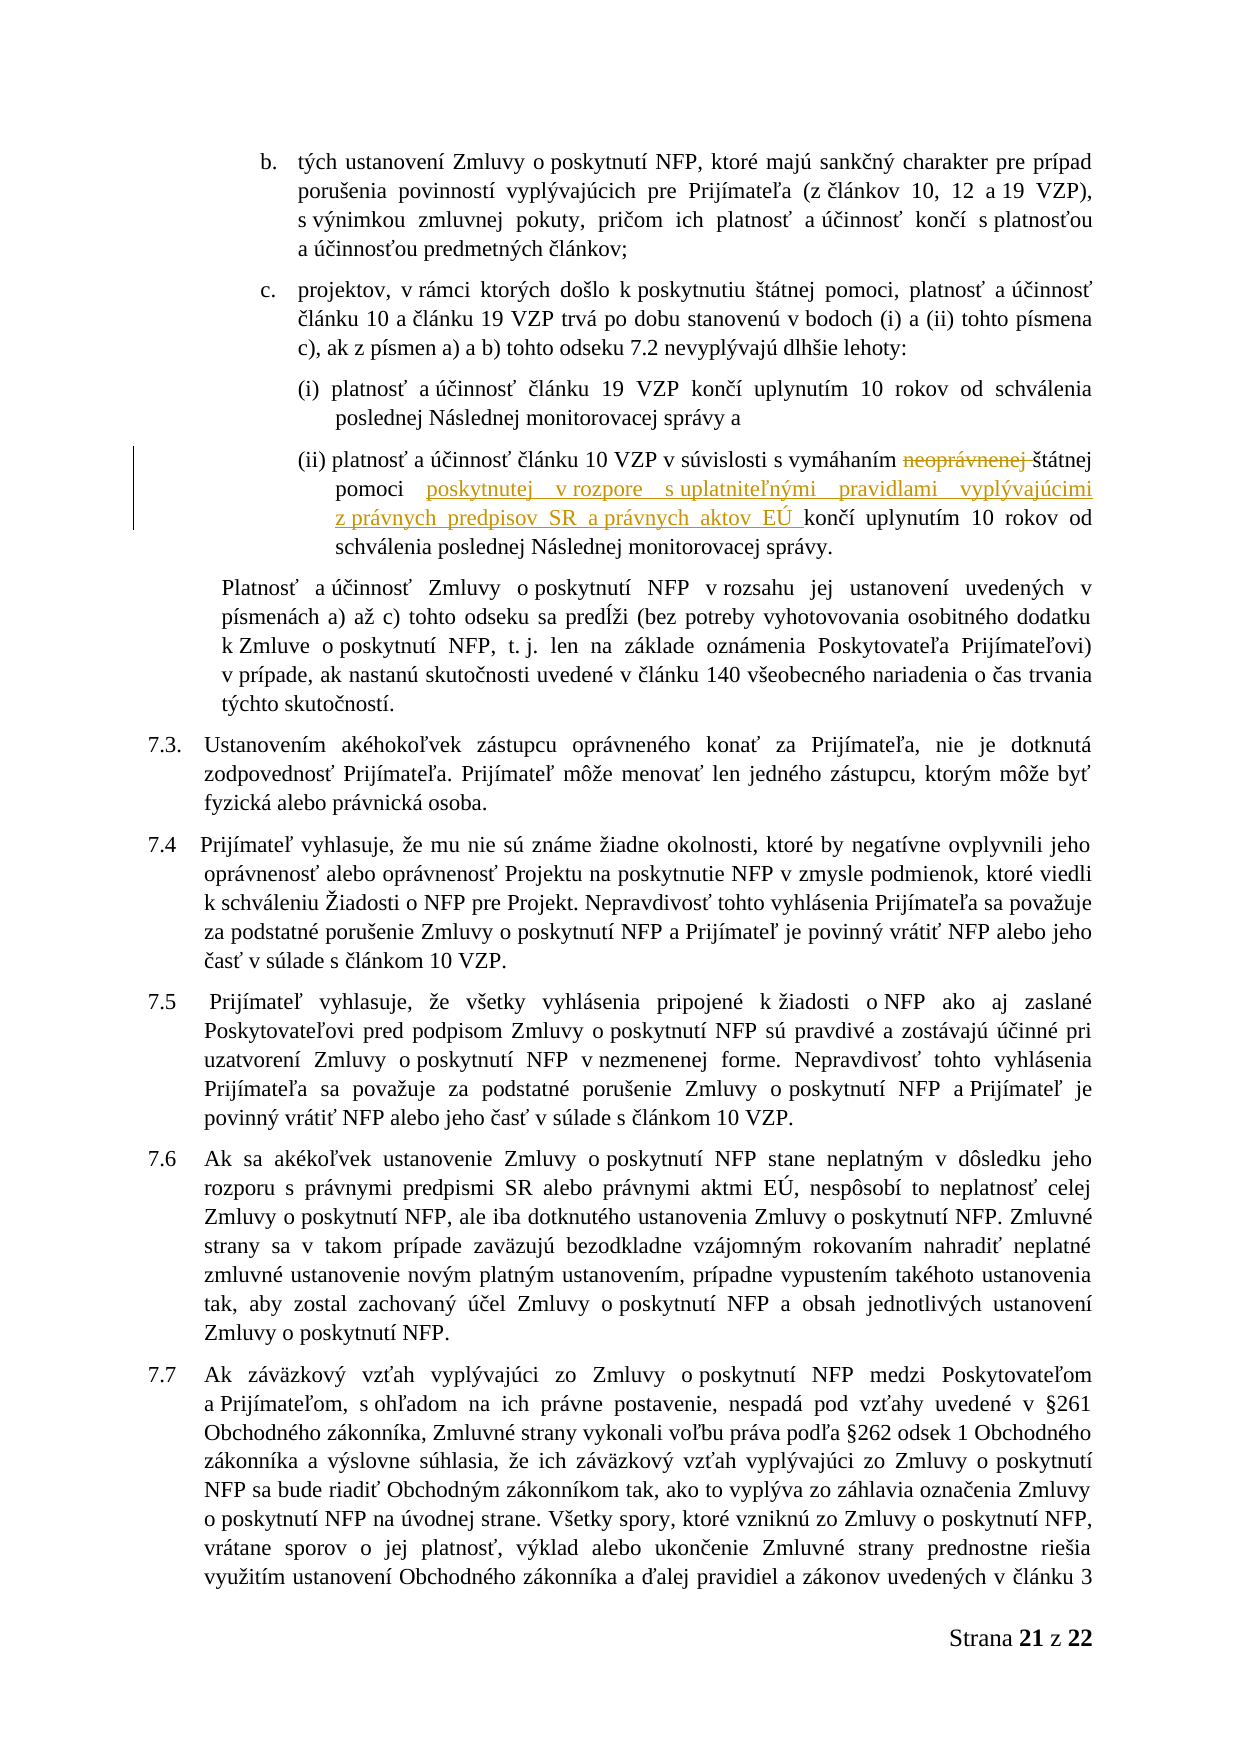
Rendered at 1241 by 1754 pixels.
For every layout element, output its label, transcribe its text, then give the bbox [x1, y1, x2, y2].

list projektov, v rámci ktorých došlo k poskytnutiu štátnej pomoci, platnosť a účinnosť článku 10 a článku 19 VZP trvá po dobu stanovenú v bodoch (i) a (ii) tohto písmena c), ak z písmen a) a b) tohto odseku 7.2 nevyplývajú dlhšie lehoty: [260, 276, 1092, 360]
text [148, 1361, 1092, 1590]
list tých ustanovení Zmluvy o poskytnutí NFP, ktoré majú sankčný charakter pre prípad porušenia povinností vyplývajúcich pre Prijímateľa (z článkov 10, 12 a 19 VZP), s výnimkou zmluvnej pokuty, pričom ich platnosť a účinnosť končí s platnosťou a účinnosťou predmetných článkov; [260, 148, 1092, 261]
text 7.3. Ustanovením akéhokoľvek zástupcu oprávneného konať za Prijímateľa, nie je dotknutá zodpovednosť Prijímateľa. Prijímateľ môže menovať len jedného zástupcu, ktorým môže byť fyzická alebo právnická osoba. [148, 731, 1092, 816]
text 7.4 Prijímateľ vyhlasuje, že mu nie sú známe žiadne okolnosti, ktoré by negatívne ovplyvnili jeho oprávnenosť alebo oprávnenosť Projektu na poskytnutie NFP v zmysle podmienok, ktoré viedli k schváleniu Žiadosti o NFP pre Projekt. Nepravdivosť tohto vyhlásenia Prijímateľa sa považuje za podstatné porušenie Zmluvy o poskytnutí NFP a Prijímateľ je povinný vrátiť NFP alebo jeho časť v súlade s článkom 10 VZP. [148, 831, 1092, 973]
text Platnosť a účinnosť Zmluvy o poskytnutí NFP v rozsahu jej ustanovení uvedených v písmenách a) až c) tohto odseku sa predĺži (bez potreby vyhotovovania osobitného dodatku k Zmluve o poskytnutí NFP, t. j. len na základe oznámenia Poskytovateľa Prijímateľovi) v prípade, ak nastanú skutočnosti uvedené v článku 140 všeobecného nariadenia o čas trvania týchto skutočností. [221, 574, 1092, 716]
text (i) platnosť a účinnosť článku 19 VZP končí uplynutím 10 rokov od schválenia poslednej Následnej monitorovacej správy a [298, 375, 1092, 431]
text 7.5 Prijímateľ vyhlasuje, že všetky vyhlásenia pripojené k žiadosti o NFP ako aj zaslané Poskytovateľovi pred podpisom Zmluvy o poskytnutí NFP sú pravdivé a zostávajú účinné pri uzatvorení Zmluvy o poskytnutí NFP v nezmenenej forme. Nepravdivosť tohto vyhlásenia Prijímateľa sa považuje za podstatné porušenie Zmluvy o poskytnutí NFP a Prijímateľ je povinný vrátiť NFP alebo jeho časť v súlade s článkom 10 VZP. [148, 988, 1092, 1130]
text (ii) platnosť a účinnosť článku 10 VZP v súvislosti s vymáhaním štátnej pomoci končí uplynutím 10 rokov od schválenia poslednej Následnej monitorovacej správy. [298, 446, 1092, 559]
text 7.6 Ak sa akékoľvek ustanovenie Zmluvy o poskytnutí NFP stane neplatným v dôsledku jeho rozporu s právnymi predpismi SR alebo právnymi aktmi EÚ, nespôsobí to neplatnosť celej Zmluvy o poskytnutí NFP, ale iba dotknutého ustanovenia Zmluvy o poskytnutí NFP. Zmluvné strany sa v takom prípade zaväzujú bezodkladne vzájomným rokovaním nahradiť neplatné zmluvné ustanovenie novým platným ustanovením, prípadne vypustením takéhoto ustanovenia tak, aby zostal zachovaný účel Zmluvy o poskytnutí NFP a obsah jednotlivých ustanovení Zmluvy o poskytnutí NFP. [148, 1145, 1092, 1346]
